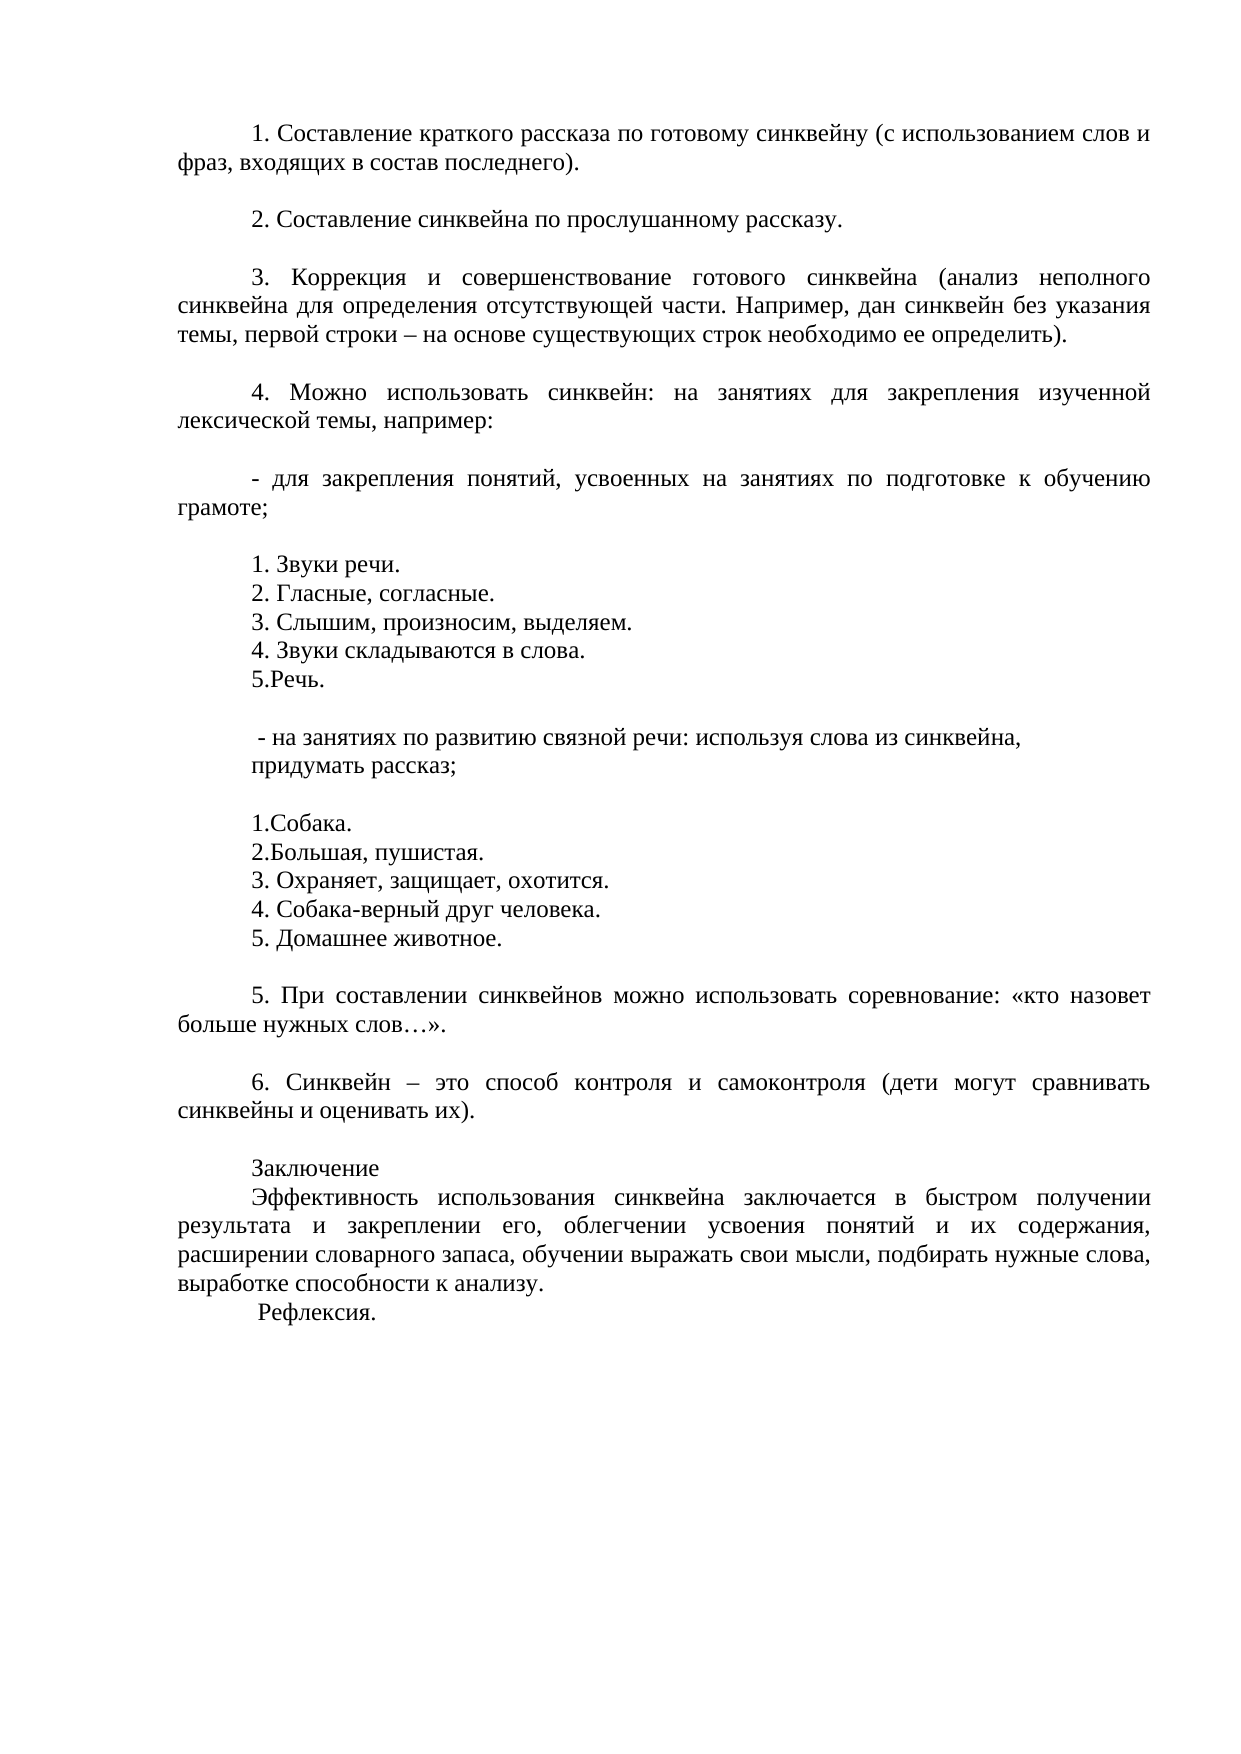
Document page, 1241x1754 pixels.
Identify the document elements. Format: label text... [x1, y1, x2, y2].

text - на занятиях по развитию связной речи: используя слова из синквейна, [177, 722, 1152, 751]
text 3. Коррекция и совершенствование готового синквейна (анализ неполного синквейна для определения отсутствующей части. Например, дан синквейн без указания темы, первой строки – на основе существующих строк необходимо ее определить). [177, 262, 1152, 348]
text 4. Собака-верный друг человека. [177, 894, 1152, 923]
text 6. Синквейн – это способ контроля и самоконтроля (дети могут сравнивать синквейны и оценивать их). [177, 1067, 1152, 1124]
text - для закрепления понятий, усвоенных на занятиях по подготовке к обучению грамоте; [177, 463, 1152, 521]
text 4. Звуки складываются в слова. [177, 636, 1152, 664]
text 5.Речь. [177, 664, 1152, 693]
text 4. Можно использовать синквейн: на занятиях для закрепления изученной лексической темы, например: [177, 377, 1152, 434]
text 1. Составление краткого рассказа по готовому синквейну (с использованием слов и фраз, входящих в состав последнего). [177, 118, 1152, 176]
text 2. Гласные, согласные. [177, 578, 1152, 607]
text 1. Звуки речи. [177, 549, 1152, 578]
text 5. Домашнее животное. [177, 923, 1152, 952]
text 2.Большая, пушистая. [177, 837, 1152, 866]
text Рефлексия. [177, 1297, 1152, 1326]
text 2. Составление синквейна по прослушанному рассказу. [177, 204, 1152, 233]
text придумать рассказ; [177, 751, 1152, 779]
text 3. Охраняет, защищает, охотится. [177, 866, 1152, 894]
text Заключение [177, 1153, 1152, 1182]
text Эффективность использования синквейна заключается в быстром получении результата и закреплении его, облегчении усвоения понятий и их содержания, расширении словарного запаса, обучении выражать свои мысли, подбирать нужные слова, выработке способности к анализу. [177, 1182, 1152, 1297]
text 3. Слышим, произносим, выделяем. [177, 607, 1152, 636]
text 1.Собака. [177, 808, 1152, 837]
text 5. При составлении синквейнов можно использовать соревнование: «кто назовет больше нужных слов…». [177, 981, 1152, 1038]
